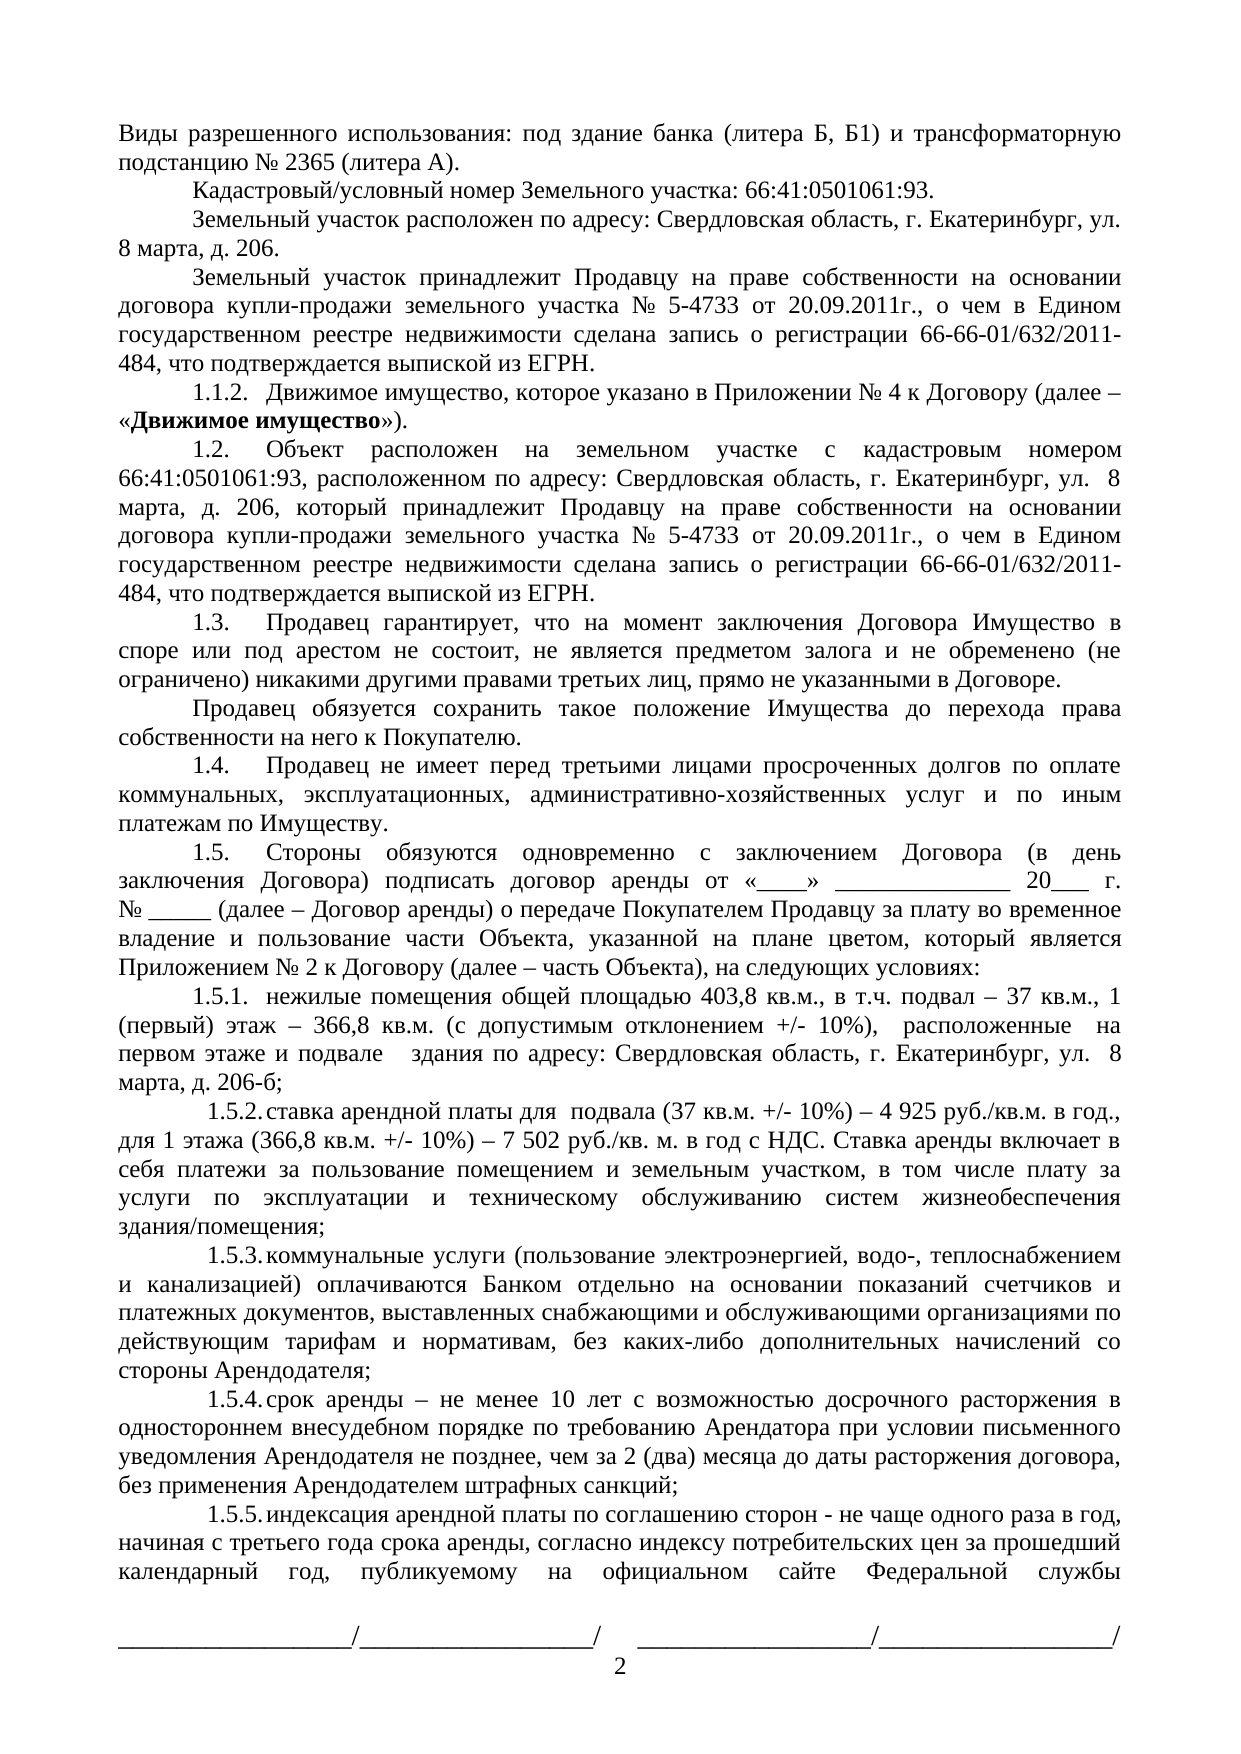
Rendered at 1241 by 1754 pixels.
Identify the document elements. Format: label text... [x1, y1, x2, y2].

list срок аренды – не менее 10 лет с возможностью досрочного расторжения в одностороннем внесудебном порядке по требованию Арендатора при условии письменного уведомления Арендодателя не позднее, чем за 2 (два) месяца до даты расторжения договора, без применения Арендодателем штрафных санкций; [118, 1384, 1122, 1499]
list Стороны обязуются одновременно с заключением Договора (в день заключения Договора) подписать договор аренды от «____» ______________ 20___ г. № _____ (далее – Договор аренды) о передаче Покупателем Продавцу за плату во временное владение и пользование части Объекта, указанной на плане цветом, который является Приложением № 2 к Договору (далее – часть Объекта), на следующих условиях: [118, 837, 1122, 981]
list ставка арендной платы для подвала (37 кв.м. +/- 10%) – 4 925 руб./кв.м. в год., для 1 этажа (366,8 кв.м. +/- 10%) – 7 502 руб./кв. м. в год с НДС. Ставка аренды включает в себя платежи за пользование помещением и земельным участком, в том числе плату за услуги по эксплуатации и техническому обслуживанию систем жизнеобеспечения здания/помещения; [118, 1096, 1122, 1240]
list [118, 1499, 1122, 1585]
list Продавец не имеет перед третьими лицами просроченных долгов по оплате коммунальных, эксплуатационных, административно-хозяйственных услуг и по иным платежам по Имуществу. [118, 751, 1122, 837]
list нежилые помещения общей площадью 403,8 кв.м., в т.ч. подвал – 37 кв.м., 1 (первый) этаж – 366,8 кв.м. (с допустимым отклонением +/- 10%), расположенные на первом этаже и подвале здания по адресу: Свердловская область, г. Екатеринбург, ул. 8 марта, д. 206-б; [118, 981, 1122, 1096]
text Земельный участок принадлежит Продавцу на праве собственности на основании договора купли-продажи земельного участка № 5-4733 от 20.09.2011г., о чем в Едином государственном реестре недвижимости сделана запись о регистрации 66-66-01/632/2011-484, что подтверждается выпиской из ЕГРН. [118, 262, 1122, 377]
list Продавец гарантирует, что на момент заключения Договора Имущество в споре или под арестом не состоит, не является предметом залога и не обременено (не ограничено) никакими другими правами третьих лиц, прямо не указанными в Договоре. [118, 607, 1122, 693]
list Объект расположен на земельном участке с кадастровым номером 66:41:0501061:93, расположенном по адресу: Свердловская область, г. Екатеринбург, ул. 8 марта, д. 206, который принадлежит Продавцу на праве собственности на основании договора купли-продажи земельного участка № 5-4733 от 20.09.2011г., о чем в Едином государственном реестре недвижимости сделана запись о регистрации 66-66-01/632/2011-484, что подтверждается выпиской из ЕГРН. [118, 434, 1122, 607]
text Земельный участок расположен по адресу: Свердловская область, г. Екатеринбург, ул. 8 марта, д. 206. [118, 204, 1122, 262]
text Кадастровый/условный номер Земельного участка: 66:41:0501061:93. [118, 176, 1122, 204]
list Движимое имущество, которое указано в Приложении № 4 к Договору (далее – «Движимое имущество»). [118, 377, 1122, 434]
text Продавец обязуется сохранить такое положение Имущества до перехода права собственности на него к Покупателю. [118, 693, 1122, 751]
list коммунальные услуги (пользование электроэнергией, водо-, теплоснабжением и канализацией) оплачиваются Банком отдельно на основании показаний счетчиков и платежных документов, выставленных снабжающими и обслуживающими организациями по действующим тарифам и нормативам, без каких-либо дополнительных начислений со стороны Арендодателя; [118, 1240, 1122, 1384]
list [118, 118, 1122, 176]
